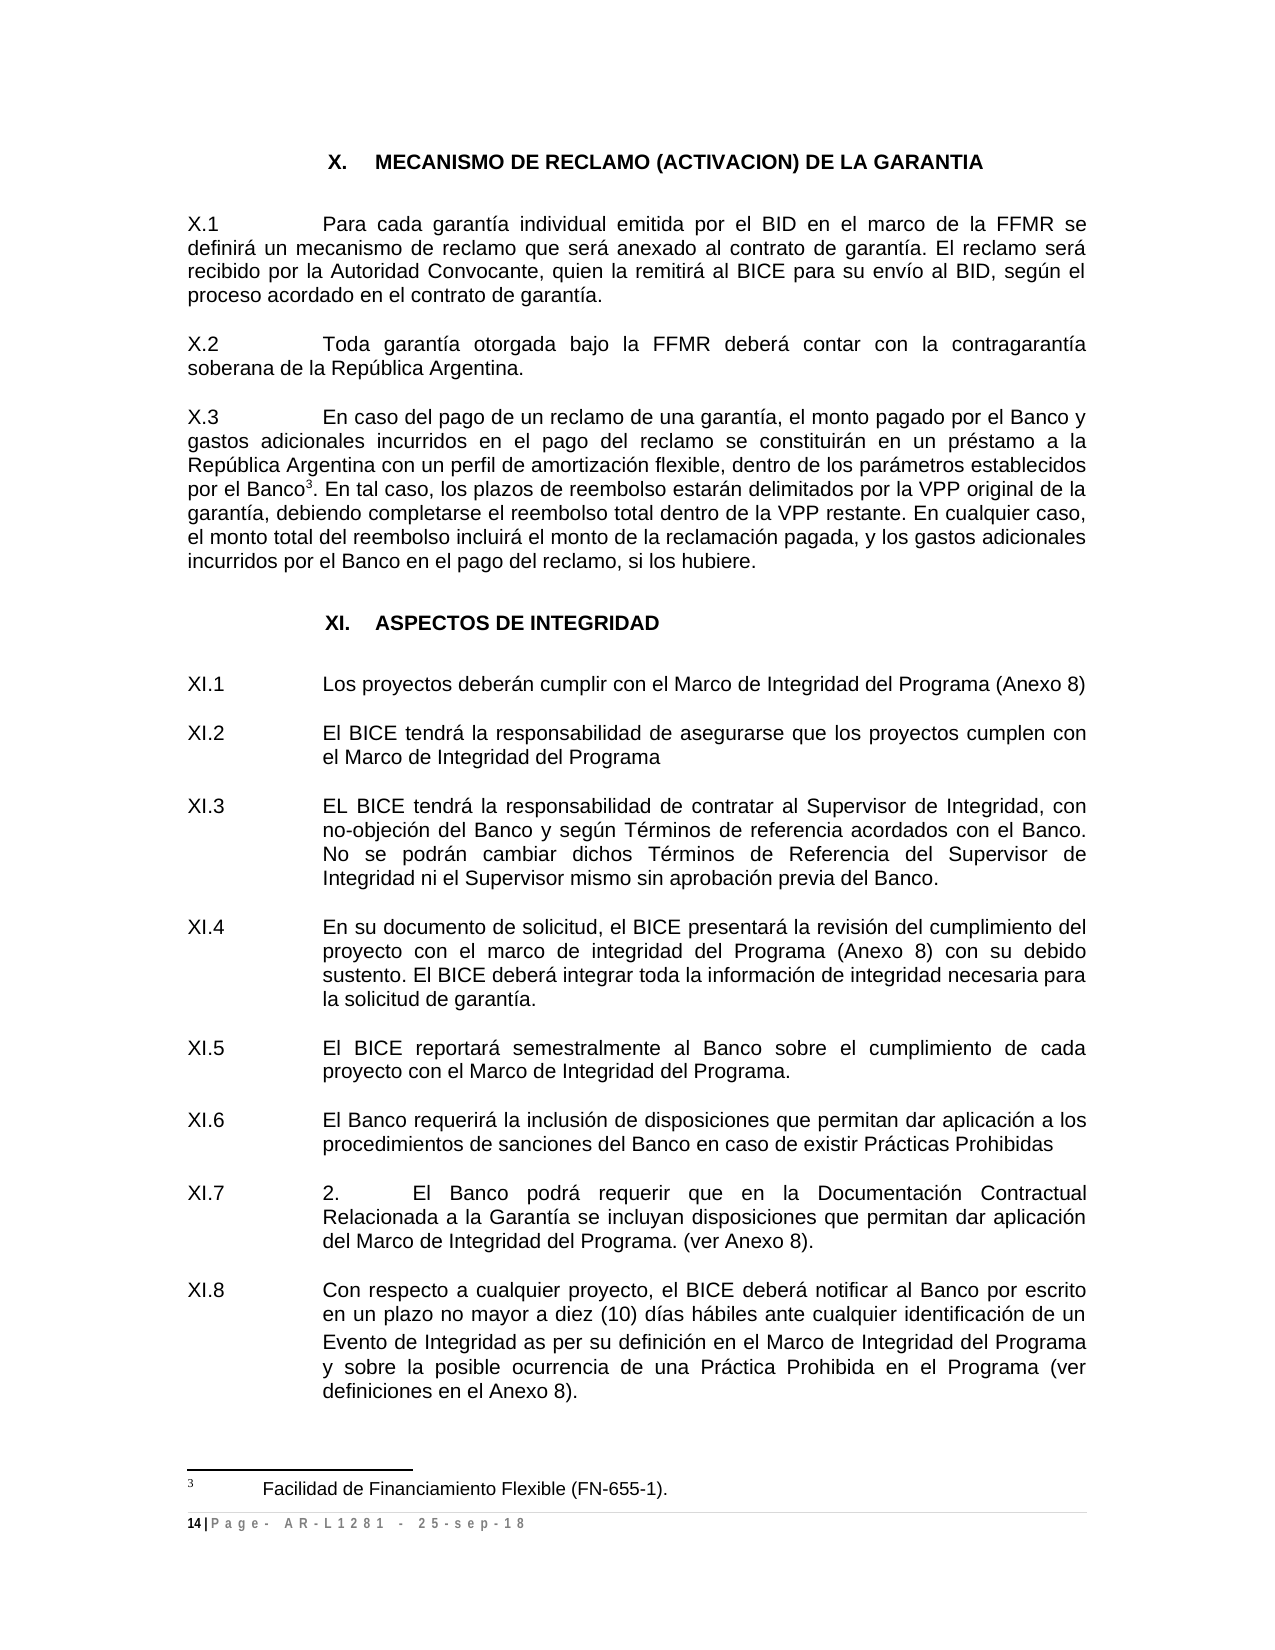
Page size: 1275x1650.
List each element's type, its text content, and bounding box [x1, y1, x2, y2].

text ASPECTOS DE INTEGRIDAD [307, 610, 1087, 634]
text 2. El Banco podrá requerir que en la Documentación Contractual Relacionada a la Garantía se incluyan disposiciones que permitan dar aplicación del Marco de Integridad del Programa. (ver Anexo 8). [187, 1181, 1087, 1253]
text MECANISMO DE RECLAMO (ACTIVACION) DE LA GARANTIA [307, 150, 1087, 174]
text Los proyectos deberán cumplir con el Marco de Integridad del Programa (Anexo 8) [187, 672, 1087, 696]
text Con respecto a cualquier proyecto, el BICE deberá notificar al Banco por escrito en un plazo no mayor a diez (10) días hábiles ante cualquier identificación de un Evento de Integridad as per su definición en el Marco de Integridad del Programa y sobre la posible ocurrencia de una Práctica Prohibida en el Programa (ver definiciones en el Anexo 8). [187, 1278, 1087, 1403]
text El Banco requerirá la inclusión de disposiciones que permitan dar aplicación a los procedimientos de sanciones del Banco en caso de existir Prácticas Prohibidas [187, 1108, 1087, 1156]
text En caso del pago de un reclamo de una garantía, el monto pagado por el Banco y gastos adicionales incurridos en el pago del reclamo se constituirán en un préstamo a la República Argentina con un perfil de amortización flexible, dentro de los parámetros establecidos por el Banco. En tal caso, los plazos de reembolso estarán delimitados por la VPP original de la garantía, debiendo completarse el reembolso total dentro de la VPP restante. En cualquier caso, el monto total del reembolso incluirá el monto de la reclamación pagada, y los gastos adicionales incurridos por el Banco en el pago del reclamo, si los hubiere. [187, 405, 1087, 573]
text Para cada garantía individual emitida por el BID en el marco de la FFMR se definirá un mecanismo de reclamo que será anexado al contrato de garantía. El reclamo será recibido por la Autoridad Convocante, quien la remitirá al BICE para su envío al BID, según el proceso acordado en el contrato de garantía. [187, 211, 1087, 307]
text El BICE reportará semestralmente al Banco sobre el cumplimiento de cada proyecto con el Marco de Integridad del Programa. [187, 1035, 1087, 1083]
text En su documento de solicitud, el BICE presentará la revisión del cumplimiento del proyecto con el marco de integridad del Programa (Anexo 8) con su debido sustento. El BICE deberá integrar toda la información de integridad necesaria para la solicitud de garantía. [187, 914, 1087, 1010]
text El BICE tendrá la responsabilidad de asegurarse que los proyectos cumplen con el Marco de Integridad del Programa [187, 721, 1087, 769]
text Toda garantía otorgada bajo la FFMR deberá contar con la contragarantía soberana de la República Argentina. [187, 332, 1087, 380]
text EL BICE tendrá la responsabilidad de contratar al Supervisor de Integridad, con no-objeción del Banco y según Términos de referencia acordados con el Banco. No se podrán cambiar dichos Términos de Referencia del Supervisor de Integridad ni el Supervisor mismo sin aprobación previa del Banco. [187, 794, 1087, 889]
